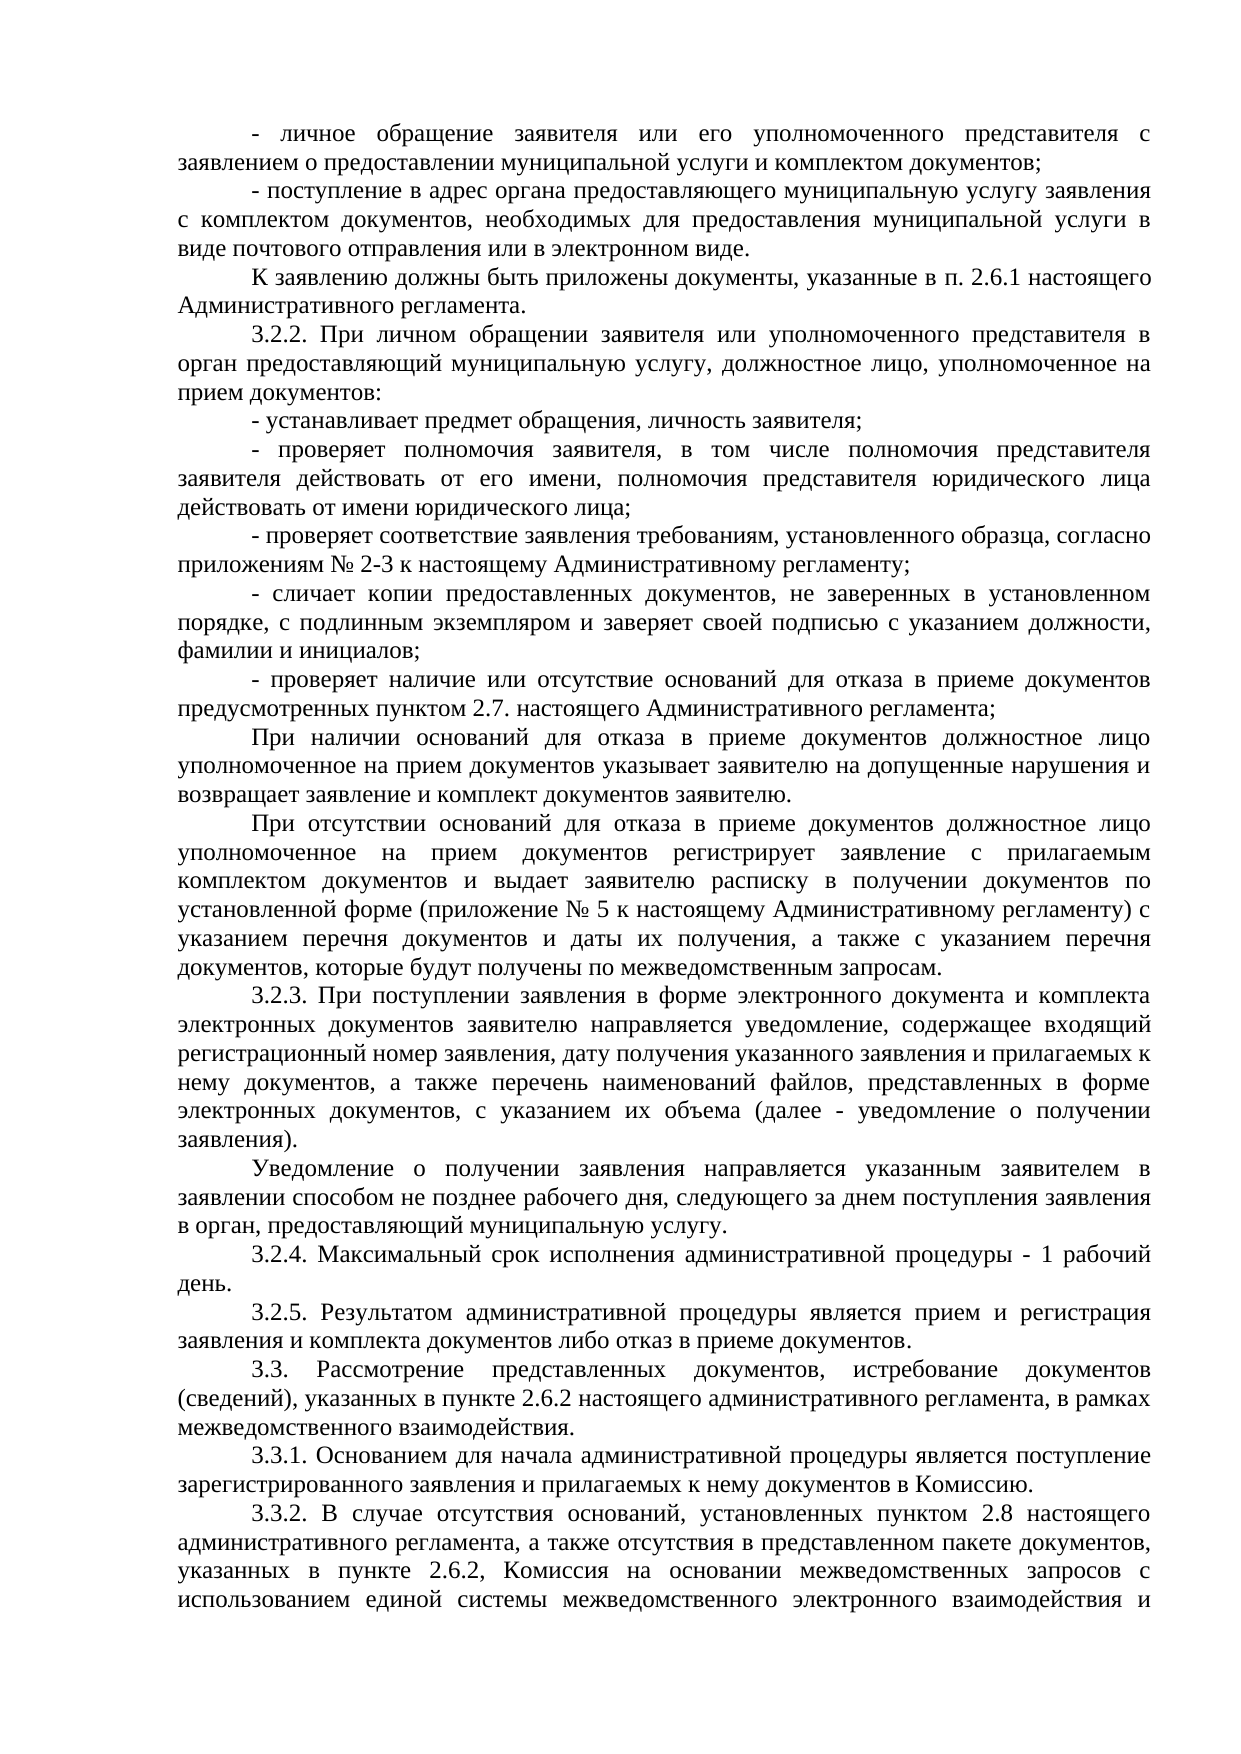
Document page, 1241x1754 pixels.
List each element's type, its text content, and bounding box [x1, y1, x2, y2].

text - личное обращение заявителя или его уполномоченного представителя с заявлением о предоставлении муниципальной услуги и комплектом документов; [177, 118, 1152, 176]
text 3.2.3. При поступлении заявления в форме электронного документа и комплекта электронных документов заявителю направляется уведомление, содержащее входящий регистрационный номер заявления, дату получения указанного заявления и прилагаемых к нему документов, а также перечень наименований файлов, представленных в форме электронных документов, с указанием их объема (далее - уведомление о получении заявления). [177, 981, 1152, 1153]
text 3.2.2. При личном обращении заявителя или уполномоченного представителя в орган предоставляющий муниципальную услугу, должностное лицо, уполномоченное на прием документов: [177, 319, 1152, 406]
text Уведомление о получении заявления направляется указанным заявителем в заявлении способом не позднее рабочего дня, следующего за днем поступления заявления в орган, предоставляющий муниципальную услугу. [177, 1153, 1152, 1239]
text - проверяет соответствие заявления требованиям, установленного образца, согласно приложениям № 2-3 к настоящему Административному регламенту; [177, 521, 1152, 578]
text - сличает копии предоставленных документов, не заверенных в установленном порядке, с подлинным экземпляром и заверяет своей подписью с указанием должности, фамилии и инициалов; [177, 578, 1152, 664]
text - проверяет полномочия заявителя, в том числе полномочия представителя заявителя действовать от его имени, полномочия представителя юридического лица действовать от имени юридического лица; [177, 434, 1152, 521]
text 3.2.4. Максимальный срок исполнения административной процедуры - 1 рабочий день. [177, 1239, 1152, 1297]
text При наличии оснований для отказа в приеме документов должностное лицо уполномоченное на прием документов указывает заявителю на допущенные нарушения и возвращает заявление и комплект документов заявителю. [177, 722, 1152, 808]
text К заявлению должны быть приложены документы, указанные в п. 2.6.1 настоящего Административного регламента. [177, 262, 1152, 319]
text 3.2.5. Результатом административной процедуры является прием и регистрация заявления и комплекта документов либо отказ в приеме документов. [177, 1297, 1152, 1354]
text - устанавливает предмет обращения, личность заявителя; [177, 406, 1152, 434]
text 3.3. Рассмотрение представленных документов, истребование документов (сведений), указанных в пункте 2.6.2 настоящего административного регламента, в рамках межведомственного взаимодействия. [177, 1354, 1152, 1441]
text 3.3.1. Основанием для начала административной процедуры является поступление зарегистрированного заявления и прилагаемых к нему документов в Комиссию. [177, 1441, 1152, 1498]
text При отсутствии оснований для отказа в приеме документов должностное лицо уполномоченное на прием документов регистрирует заявление с прилагаемым комплектом документов и выдает заявителю расписку в получении документов по установленной форме (приложение № 5 к настоящему Административному регламенту) с указанием перечня документов и даты их получения, а также с указанием перечня документов, которые будут получены по межведомственным запросам. [177, 808, 1152, 981]
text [177, 1498, 1152, 1613]
text - поступление в адрес органа предоставляющего муниципальную услугу заявления с комплектом документов, необходимых для предоставления муниципальной услуги в виде почтового отправления или в электронном виде. [177, 176, 1152, 262]
text - проверяет наличие или отсутствие оснований для отказа в приеме документов предусмотренных пунктом 2.7. настоящего Административного регламента; [177, 664, 1152, 722]
